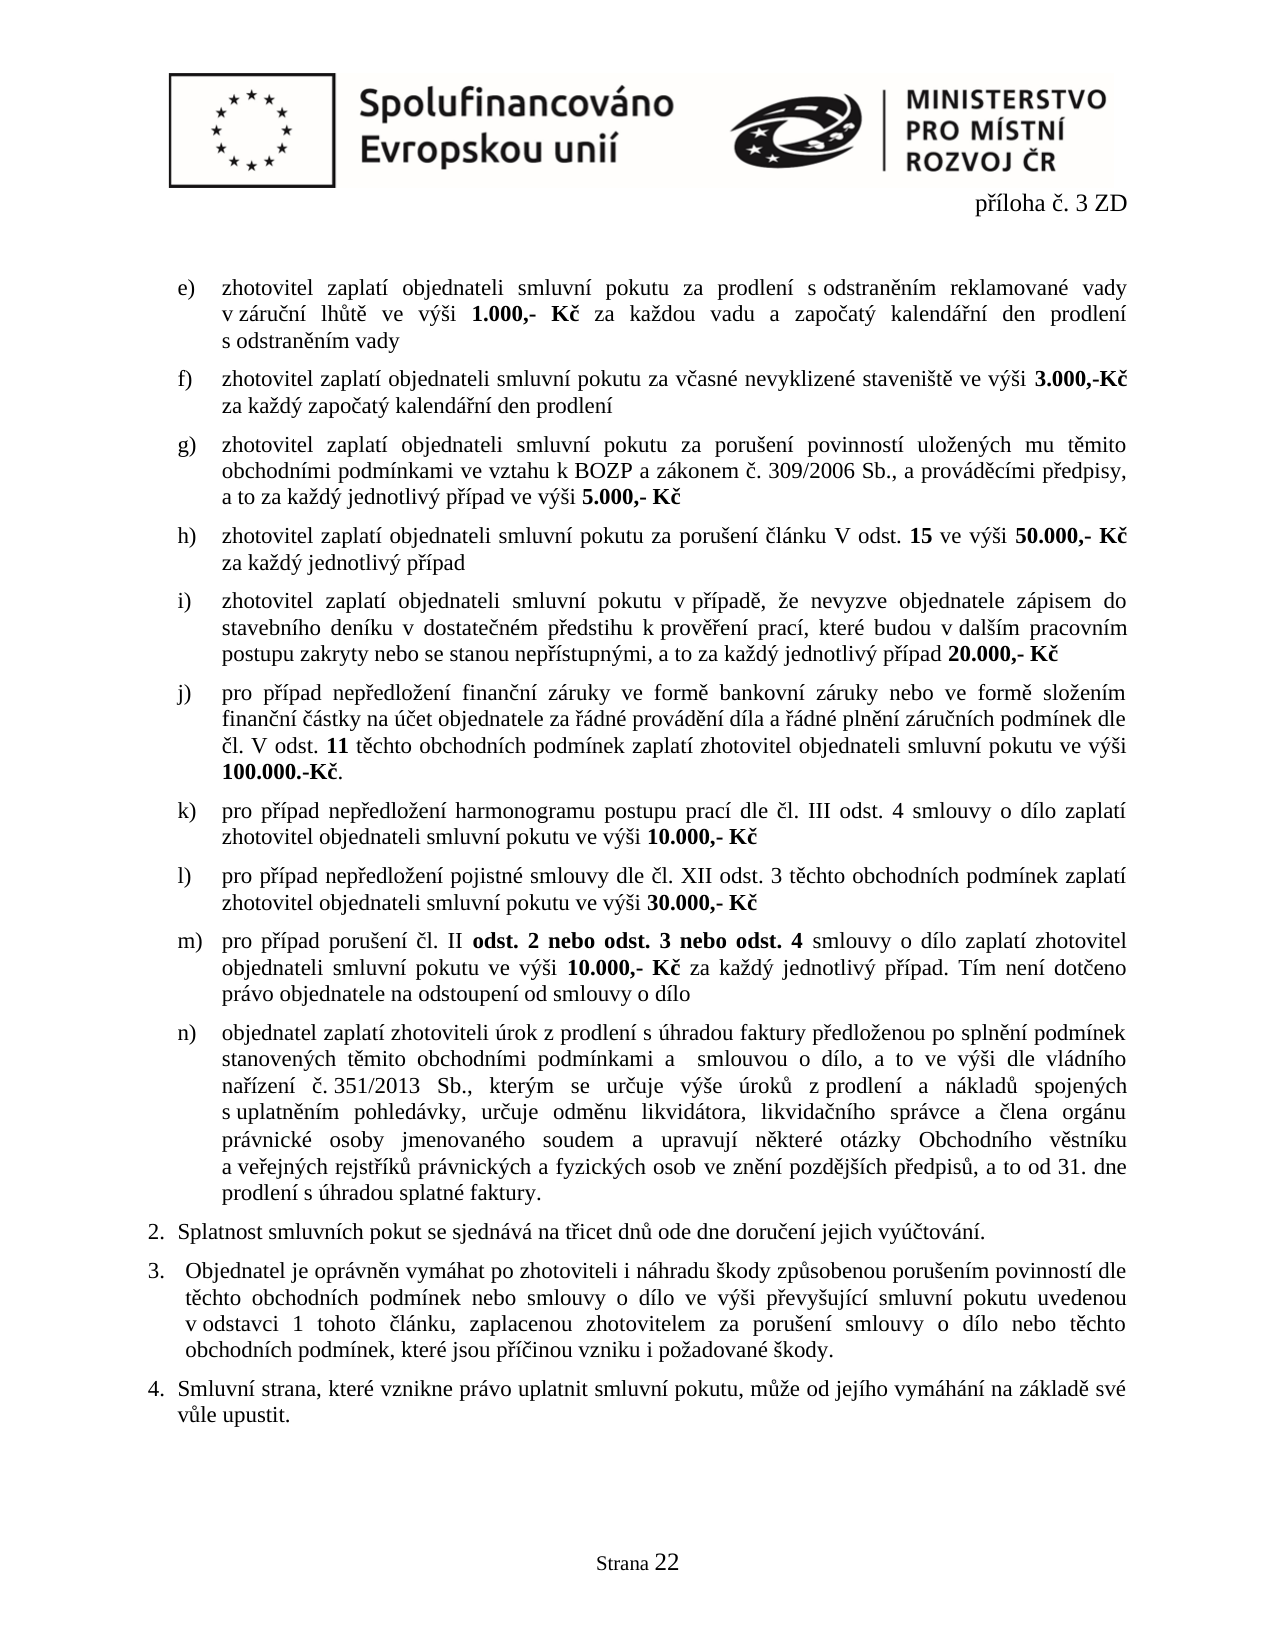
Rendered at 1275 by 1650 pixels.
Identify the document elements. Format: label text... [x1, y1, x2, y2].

list Splatnost smluvních pokut se sjednává na třicet dnů ode dne doručení jejich vyúčtování. [148, 1218, 1127, 1245]
list pro případ porušení čl. II odst. 2 nebo odst. 3 nebo odst. 4 smlouvy o dílo zaplatí zhotovitel objednateli smluvní pokutu ve výši 10.000,- Kč za každý jednotlivý případ. Tím není dotčeno právo objednatele na odstoupení od smlouvy o dílo [177, 927, 1127, 1006]
list zhotovitel zaplatí objednateli smluvní pokutu za včasné nevyklizené staveniště ve výši 3.000,-Kč za každý započatý kalendářní den prodlení [177, 366, 1127, 418]
list zhotovitel zaplatí objednateli smluvní pokutu v případě, že nevyzve objednatele zápisem do stavebního deníku v dostatečném předstihu k prověření prací, které budou v dalším pracovním postupu zakryty nebo se stanou nepřístupnými, a to za každý jednotlivý případ 20.000,- Kč [177, 587, 1127, 667]
list zhotovitel zaplatí objednateli smluvní pokutu za prodlení s odstraněním reklamované vady v záruční lhůtě ve výši 1.000,- Kč za každou vadu a započatý kalendářní den prodlení s odstraněním vady [177, 274, 1127, 353]
list pro případ nepředložení pojistné smlouvy dle čl. XII odst. 3 těchto obchodních podmínek zaplatí zhotovitel objednateli smluvní pokutu ve výši 30.000,- Kč [177, 862, 1127, 915]
list pro případ nepředložení finanční záruky ve formě bankovní záruky nebo ve formě složením finanční částky na účet objednatele za řádné provádění díla a řádné plnění záručních podmínek dle čl. V odst. 11 těchto obchodních podmínek zaplatí zhotovitel objednateli smluvní pokutu ve výši 100.000.-Kč. [177, 679, 1127, 784]
list Objednatel je oprávněn vymáhat po zhotoviteli i náhradu škody způsobenou porušením povinností dle těchto obchodních podmínek nebo smlouvy o dílo ve výši převyšující smluvní pokutu uvedenou v odstavci 1 tohoto článku, zaplacenou zhotovitelem za porušení smlouvy o dílo nebo těchto obchodních podmínek, které jsou příčinou vzniku i požadované škody. [148, 1257, 1127, 1363]
list pro případ nepředložení harmonogramu postupu prací dle čl. III odst. 4 smlouvy o dílo zaplatí zhotovitel objednateli smluvní pokutu ve výši 10.000,- Kč [177, 797, 1127, 850]
picture [168, 73, 1114, 188]
list Smluvní strana, které vznikne právo uplatnit smluvní pokutu, může od jejího vymáhání na základě své vůle upustit. [148, 1375, 1127, 1428]
list zhotovitel zaplatí objednateli smluvní pokutu za porušení povinností uložených mu těmito obchodními podmínkami ve vztahu k BOZP a zákonem č. 309/2006 Sb., a prováděcími předpisy, a to za každý jednotlivý případ ve výši 5.000,- Kč [177, 431, 1127, 510]
list zhotovitel zaplatí objednateli smluvní pokutu za porušení článku V odst. 15 ve výši 50.000,- Kč za každý jednotlivý případ [177, 522, 1127, 575]
list objednatel zaplatí zhotoviteli úrok z prodlení s úhradou faktury předloženou po splnění podmínek stanovených těmito obchodními podmínkami a smlouvou o dílo, a to ve výši dle vládního nařízení č. 351/2013 Sb., kterým se určuje výše úroků z prodlení a nákladů spojených s uplatněním pohledávky, určuje odměnu likvidátora, likvidačního správce a člena orgánu právnické osoby jmenovaného soudem a upravují některé otázky Obchodního věstníku a veřejných rejstříků právnických a fyzických osob ve znění pozdějších předpisů, a to od 31. dne prodlení s úhradou splatné faktury. [177, 1019, 1127, 1206]
